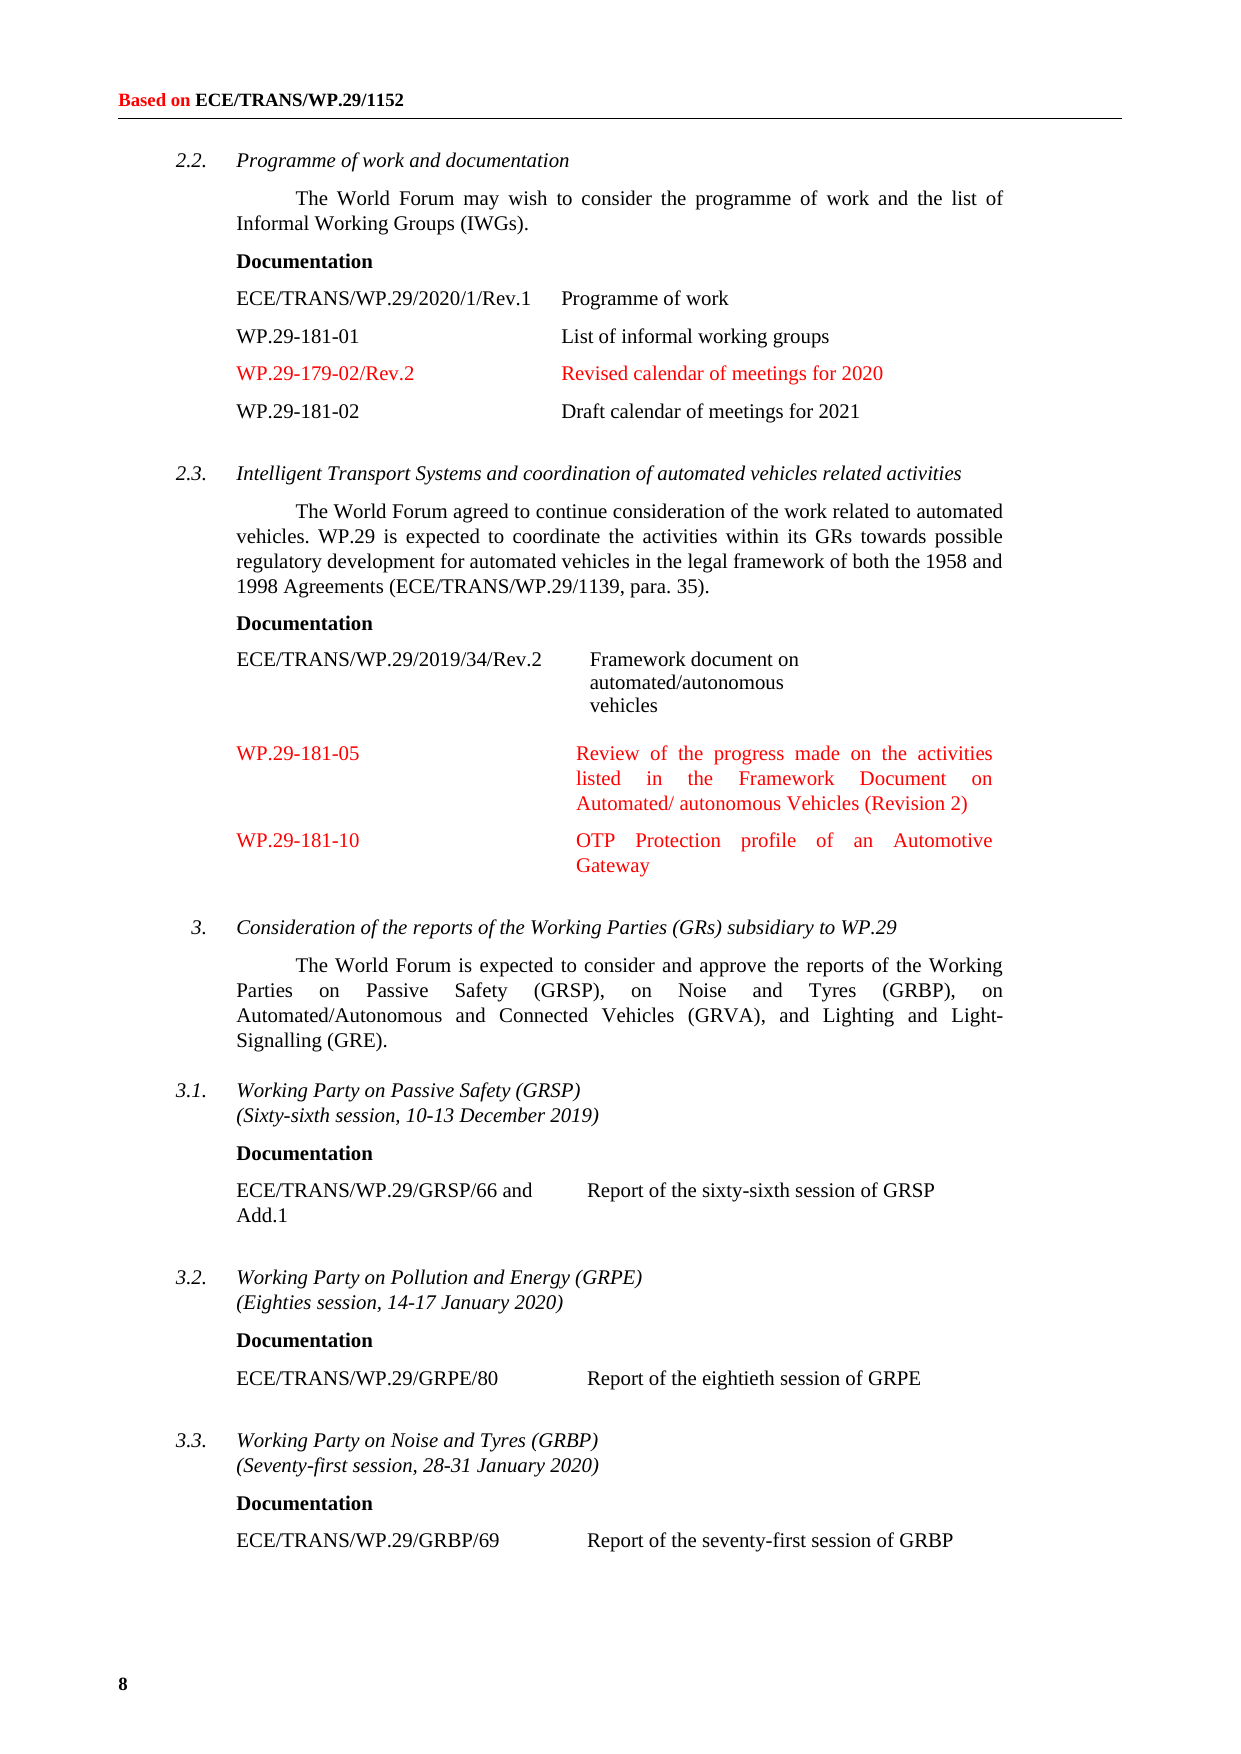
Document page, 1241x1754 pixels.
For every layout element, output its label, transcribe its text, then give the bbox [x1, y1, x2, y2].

text The World Forum agreed to continue consideration of the work related to automated vehicles. WP.29 is expected to coordinate the activities within its GRs towards possible regulatory development for automated vehicles in the legal framework of both the 1958 and 1998 Agreements (ECE/TRANS/WP.29/1139, para. 35). [236, 498, 1004, 598]
text 2.2. Programme of work and documentation [118, 148, 1004, 173]
text 3. Consideration of the reports of the Working Parties (GRs) subsidiary to WP.29 [118, 914, 1004, 939]
text 3.2. Working Party on Pollution and Energy (GRPE) (Eighties session, 14-17 January 2020) [118, 1264, 1004, 1314]
table_header Report of the seventy-first session of GRBP [587, 1527, 1004, 1564]
table_header ECE/TRANS/WP.29/GRPE/80 [236, 1365, 587, 1402]
text Documentation [236, 1327, 1004, 1352]
text 3.1. Working Party on Passive Safety (GRSP) (Sixty-sixth session, 10-13 December 2019) [118, 1077, 1004, 1127]
table_cell Draft calendar of meetings for 2021 [561, 398, 978, 435]
table_cell List of informal working groups [561, 323, 978, 360]
text 3.3. Working Party on Noise and Tyres (GRBP) (Seventy-first session, 28-31 January 2020) [118, 1427, 1004, 1477]
table_header ECE/TRANS/WP.29/GRBP/69 [236, 1527, 587, 1564]
table_header Programme of work [561, 285, 978, 323]
text Documentation [236, 1489, 1004, 1514]
table_header Report of the sixty-sixth session of GRSP [587, 1177, 1004, 1239]
table_header ECE/TRANS/WP.29/2020/1/Rev.1 [236, 285, 561, 323]
text Documentation [236, 248, 1004, 273]
table_cell WP.29-181-10 [236, 827, 576, 889]
table_header ECE/TRANS/WP.29/2019/34/Rev.2 WP.29-181-05 [236, 648, 576, 827]
table_cell WP.29-181-02 [236, 398, 561, 435]
text The World Forum may wish to consider the programme of work and the list of Informal Working Groups (IWGs). [236, 185, 1004, 235]
text The World Forum is expected to consider and approve the reports of the Working Parties on Passive Safety (GRSP), on Noise and Tyres (GRBP), on Automated/Autonomous and Connected Vehicles (GRVA), and Lighting and Light-Signalling (GRE). [236, 952, 1004, 1052]
table_cell WP.29-179-02/Rev.2 [236, 360, 561, 398]
text Documentation [236, 1139, 1004, 1164]
table_header Report of the eightieth session of GRPE [587, 1365, 1004, 1402]
table_header Framework document on automated/autonomous vehicles Review of the progress made on the activities listed in the Framework Document on Automated/ autonomous Vehicles (Revision 2) [576, 648, 993, 827]
table_cell Revised calendar of meetings for 2020 [561, 360, 978, 398]
text 2.3. Intelligent Transport Systems and coordination of automated vehicles related activities [118, 460, 1004, 485]
table_header ECE/TRANS/WP.29/GRSP/66 and Add.1 [236, 1177, 587, 1239]
table_cell OTP Protection profile of an Automotive Gateway [576, 827, 993, 889]
table_cell WP.29-181-01 [236, 323, 561, 360]
text Documentation [236, 610, 1004, 635]
